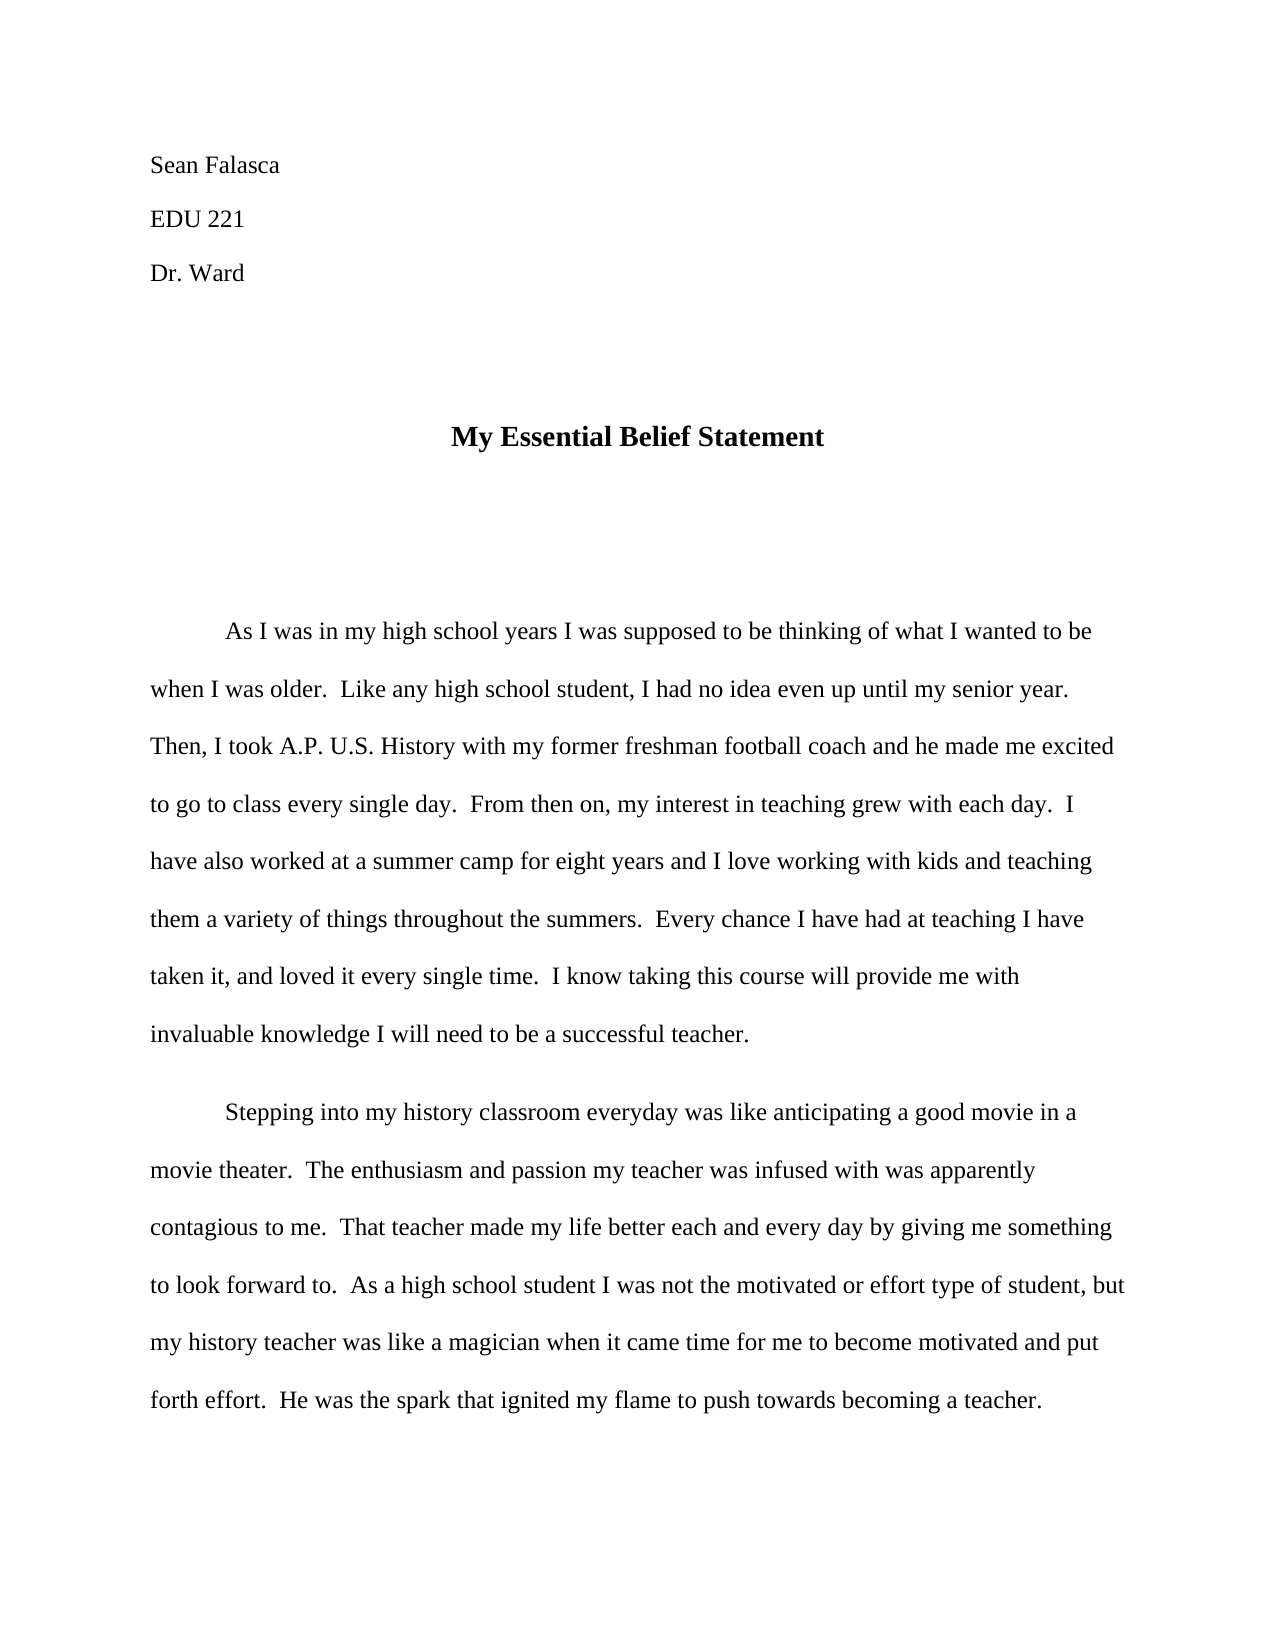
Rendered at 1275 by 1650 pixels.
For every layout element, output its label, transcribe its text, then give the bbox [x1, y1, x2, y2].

text Sean Falasca [150, 150, 1125, 179]
text As I was in my high school years I was supposed to be thinking of what I wanted to be when I was older. Like any high school student, I had no idea even up until my senior year. Then, I took A.P. U.S. History with my former freshman football coach and he made me excited to go to class every single day. From then on, my interest in teaching grew with each day. I have also worked at a summer camp for eight years and I love working with kids and teaching them a variety of things throughout the summers. Every chance I have had at teaching I have taken it, and loved it every single time. I know taking this course will provide me with invaluable knowledge I will need to be a successful teacher. [150, 616, 1125, 1048]
text Stepping into my history classroom everyday was like anticipating a good movie in a movie theater. The enthusiasm and passion my teacher was infused with was apparently contagious to me. That teacher made my life better each and every day by giving me something to look forward to. As a high school student I was not the motivated or effort type of student, but my history teacher was like a magician when it came time for me to become motivated and put forth effort. He was the spark that ignited my flame to push towards becoming a teacher. [150, 1097, 1125, 1413]
text Dr. Ward [150, 258, 1125, 286]
text My Essential Belief Statement [150, 419, 1125, 453]
text EDU 221 [150, 204, 1125, 233]
